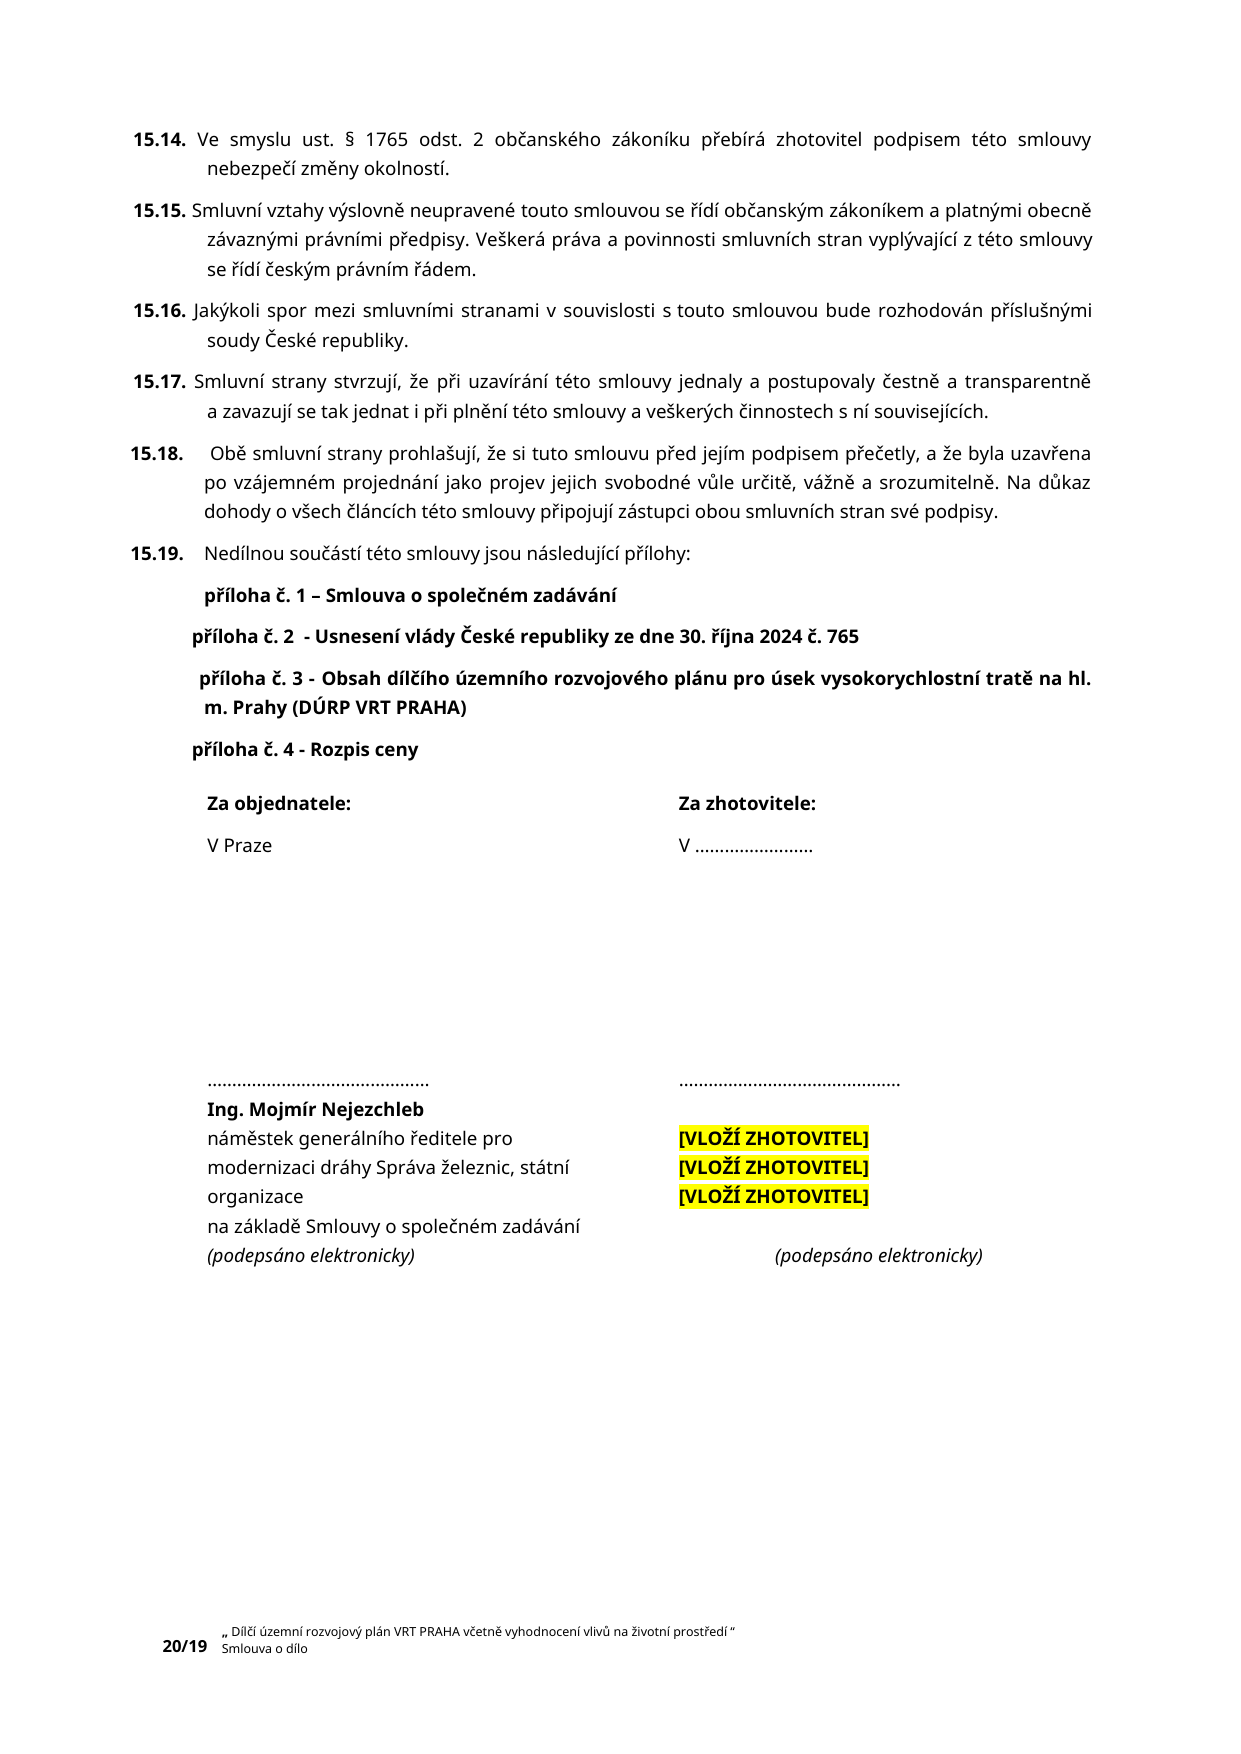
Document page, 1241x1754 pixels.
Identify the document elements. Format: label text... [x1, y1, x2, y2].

table_cell ……………………………………… [148, 1066, 620, 1096]
text příloha č. 2 - Usnesení vlády České republiky ze dne 30. října 2024 č. 765 [148, 624, 1092, 649]
text 15.14. Ve smyslu ust. § 1765 odst. 2 občanského zákoníku přebírá zhotovitel podpisem této smlouvy nebezpečí změny okolností. [133, 126, 1092, 181]
table_cell [VLOŽÍ ZHOTOVITEL] [VLOŽÍ ZHOTOVITEL] [VLOŽÍ ZHOTOVITEL] [620, 1096, 1092, 1243]
table_header Za objednatele: V Praze [148, 791, 620, 1066]
text příloha č. 4 - Rozpis ceny [148, 736, 1092, 762]
table_cell ……………………………………… [620, 1066, 1092, 1096]
table_cell (podepsáno elektronicky) [148, 1243, 620, 1273]
table_cell (podepsáno elektronicky) [620, 1243, 1092, 1273]
text 15.18. Obě smluvní strany prohlašují, že si tuto smlouvu před jejím podpisem přečetly, a že byla uzavřena po vzájemném projednání jako projev jejich svobodné vůle určitě, vážně a srozumitelně. Na důkaz dohody o všech článcích této smlouvy připojují zástupci obou smluvních stran své podpisy. [130, 440, 1092, 524]
table_header Za zhotovitele: V …………………… [620, 791, 1092, 1066]
text 15.15. Smluvní vztahy výslovně neupravené touto smlouvou se řídí občanským zákoníkem a platnými obecně závaznými právními předpisy. Veškerá práva a povinnosti smluvních stran vyplývající z této smlouvy se řídí českým právním řádem. [133, 197, 1092, 281]
text 15.16. Jakýkoli spor mezi smluvními stranami v souvislosti s touto smlouvou bude rozhodován příslušnými soudy České republiky. [133, 298, 1092, 352]
text 15.19. Nedílnou součástí této smlouvy jsou následující přílohy: [130, 540, 1092, 566]
table_cell Ing. Mojmír Nejezchleb náměstek generálního ředitele pro modernizaci dráhy Správa železnic, státní organizace na základě Smlouvy o společném zadávání [148, 1096, 620, 1243]
text příloha č. 1 – Smlouva o společném zadávání [148, 582, 1092, 607]
text 15.17. Smluvní strany stvrzují, že při uzavírání této smlouvy jednaly a postupovaly čestně a transparentně a zavazují se tak jednat i při plnění této smlouvy a veškerých činnostech s ní souvisejících. [133, 369, 1092, 423]
text příloha č. 3 - Obsah dílčího územního rozvojového plánu pro úsek vysokorychlostní tratě na hl. m. Prahy (DÚRP VRT PRAHA) [148, 665, 1092, 720]
